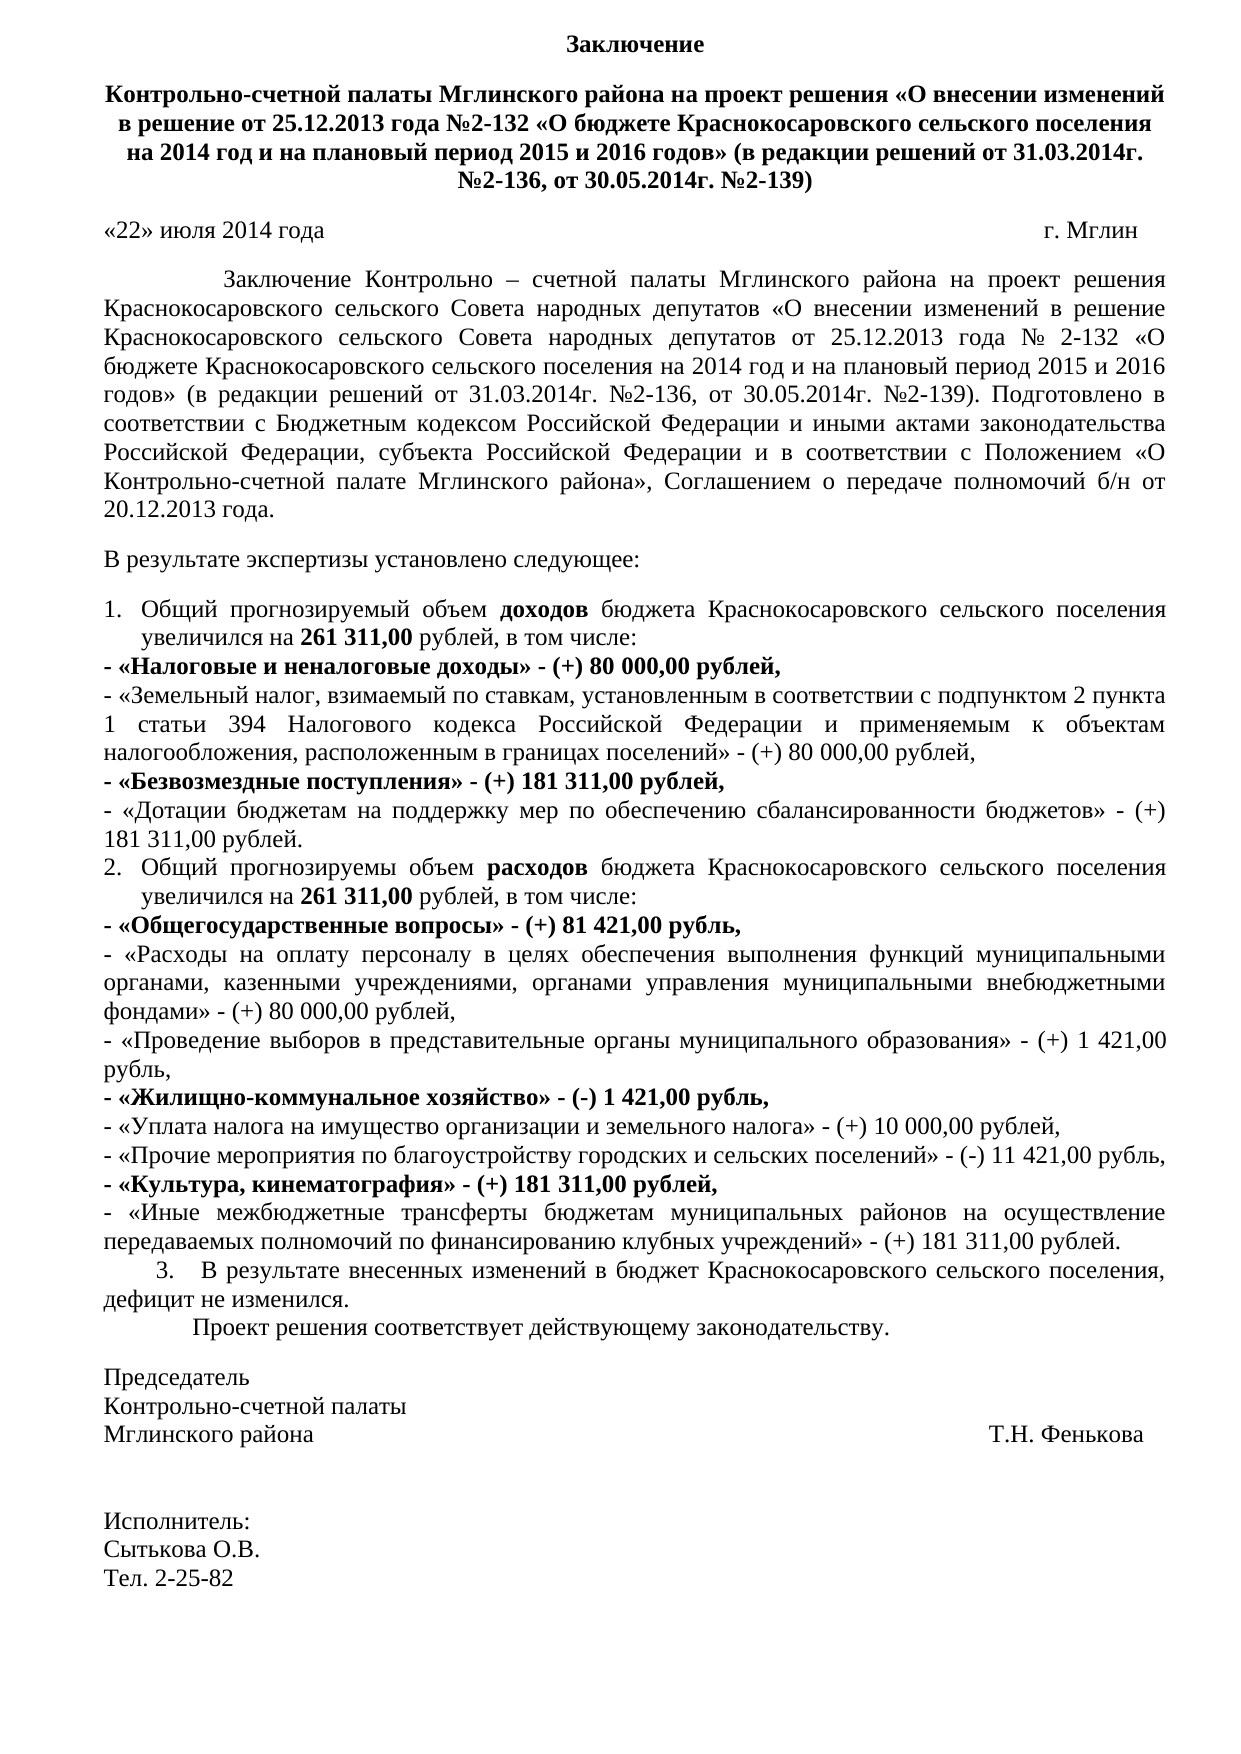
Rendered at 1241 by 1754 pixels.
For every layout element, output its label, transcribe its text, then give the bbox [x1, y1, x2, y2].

text Заключение Контрольно – счетной палаты Мглинского района на проект решения Краснокосаровского сельского Совета народных депутатов «О внесении изменений в решение Краснокосаровского сельского Совета народных депутатов от 25.12.2013 года № 2-132 «О бюджете Краснокосаровского сельского поселения на 2014 год и на плановый период 2015 и 2016 годов» (в редакции решений от 31.03.2014г. №2-136, от 30.05.2014г. №2-139). Подготовлено в соответствии с Бюджетным кодексом Российской Федерации и иными актами законодательства Российской Федерации, субъекта Российской Федерации и в соответствии с Положением «О Контрольно-счетной палате Мглинского района», Соглашением о передаче полномочий б/н от 20.12.2013 года. [103, 264, 1167, 523]
list Общий прогнозируемы объем расходов бюджета Краснокосаровского сельского поселения увеличился на 261 311,00 рублей, в том числе: [103, 852, 1167, 910]
text - «Культура, кинематография» - (+) 181 311,00 рублей, [103, 1169, 1167, 1197]
text - «Иные межбюджетные трансферты бюджетам муниципальных районов на осуществление передаваемых полномочий по финансированию клубных учреждений» - (+) 181 311,00 рублей. [103, 1197, 1167, 1255]
text - «Общегосударственные вопросы» - (+) 81 421,00 рубль, [103, 910, 1167, 939]
text - «Прочие мероприятия по благоустройству городских и сельских поселений» - (-) 11 421,00 рубль, [103, 1140, 1167, 1169]
list - «Дотации бюджетам на поддержку мер по обеспечению сбалансированности бюджетов» - (+) 181 311,00 рублей. [103, 795, 1167, 852]
list - «Безвозмездные поступления» - (+) 181 311,00 рублей, [103, 766, 1167, 795]
text - «Проведение выборов в представительные органы муниципального образования» - (+) 1 421,00 рубль, [103, 1025, 1167, 1082]
text Мглинского района Т.Н. Фенькова [103, 1419, 1167, 1448]
text Контрольно-счетной палаты [103, 1391, 1167, 1419]
text - «Расходы на оплату персоналу в целях обеспечения выполнения функций муниципальными органами, казенными учреждениями, органами управления муниципальными внебюджетными фондами» - (+) 80 000,00 рублей, [103, 939, 1167, 1025]
list Общий прогнозируемый объем доходов бюджета Краснокосаровского сельского поселения увеличился на 261 311,00 рублей, в том числе: [103, 594, 1167, 651]
text В результате экспертизы установлено следующее: [103, 544, 1167, 573]
text - «Уплата налога на имущество организации и земельного налога» - (+) 10 000,00 рублей, [103, 1111, 1167, 1140]
list - «Налоговые и неналоговые доходы» - (+) 80 000,00 рублей, [103, 651, 1167, 680]
text - «Жилищно-коммунальное хозяйство» - (-) 1 421,00 рубль, [103, 1082, 1167, 1111]
text Заключение [103, 29, 1167, 58]
text «22» июля 2014 года г. Мглин [103, 215, 1167, 244]
list - «Земельный налог, взимаемый по ставкам, установленным в соответствии с подпунктом 2 пункта 1 статьи 394 Налогового кодекса Российской Федерации и применяемым к объектам налогообложения, расположенным в границах поселений» - (+) 80 000,00 рублей, [103, 680, 1167, 766]
text Сытькова О.В. [103, 1534, 1167, 1563]
text Тел. 2-25-82 [103, 1563, 1167, 1592]
text 3. В результате внесенных изменений в бюджет Краснокосаровского сельского поселения, дефицит не изменился. [103, 1255, 1167, 1312]
text Проект решения соответствует действующему законодательству. [103, 1312, 1167, 1341]
text Исполнитель: [103, 1506, 1167, 1534]
text Контрольно-счетной палаты Мглинского района на проект решения «О внесении изменений в решение от 25.12.2013 года №2-132 «О бюджете Краснокосаровского сельского поселения на 2014 год и на плановый период 2015 и 2016 годов» (в редакции решений от 31.03.2014г. №2-136, от 30.05.2014г. №2-139) [103, 79, 1167, 194]
text Председатель [103, 1362, 1167, 1391]
